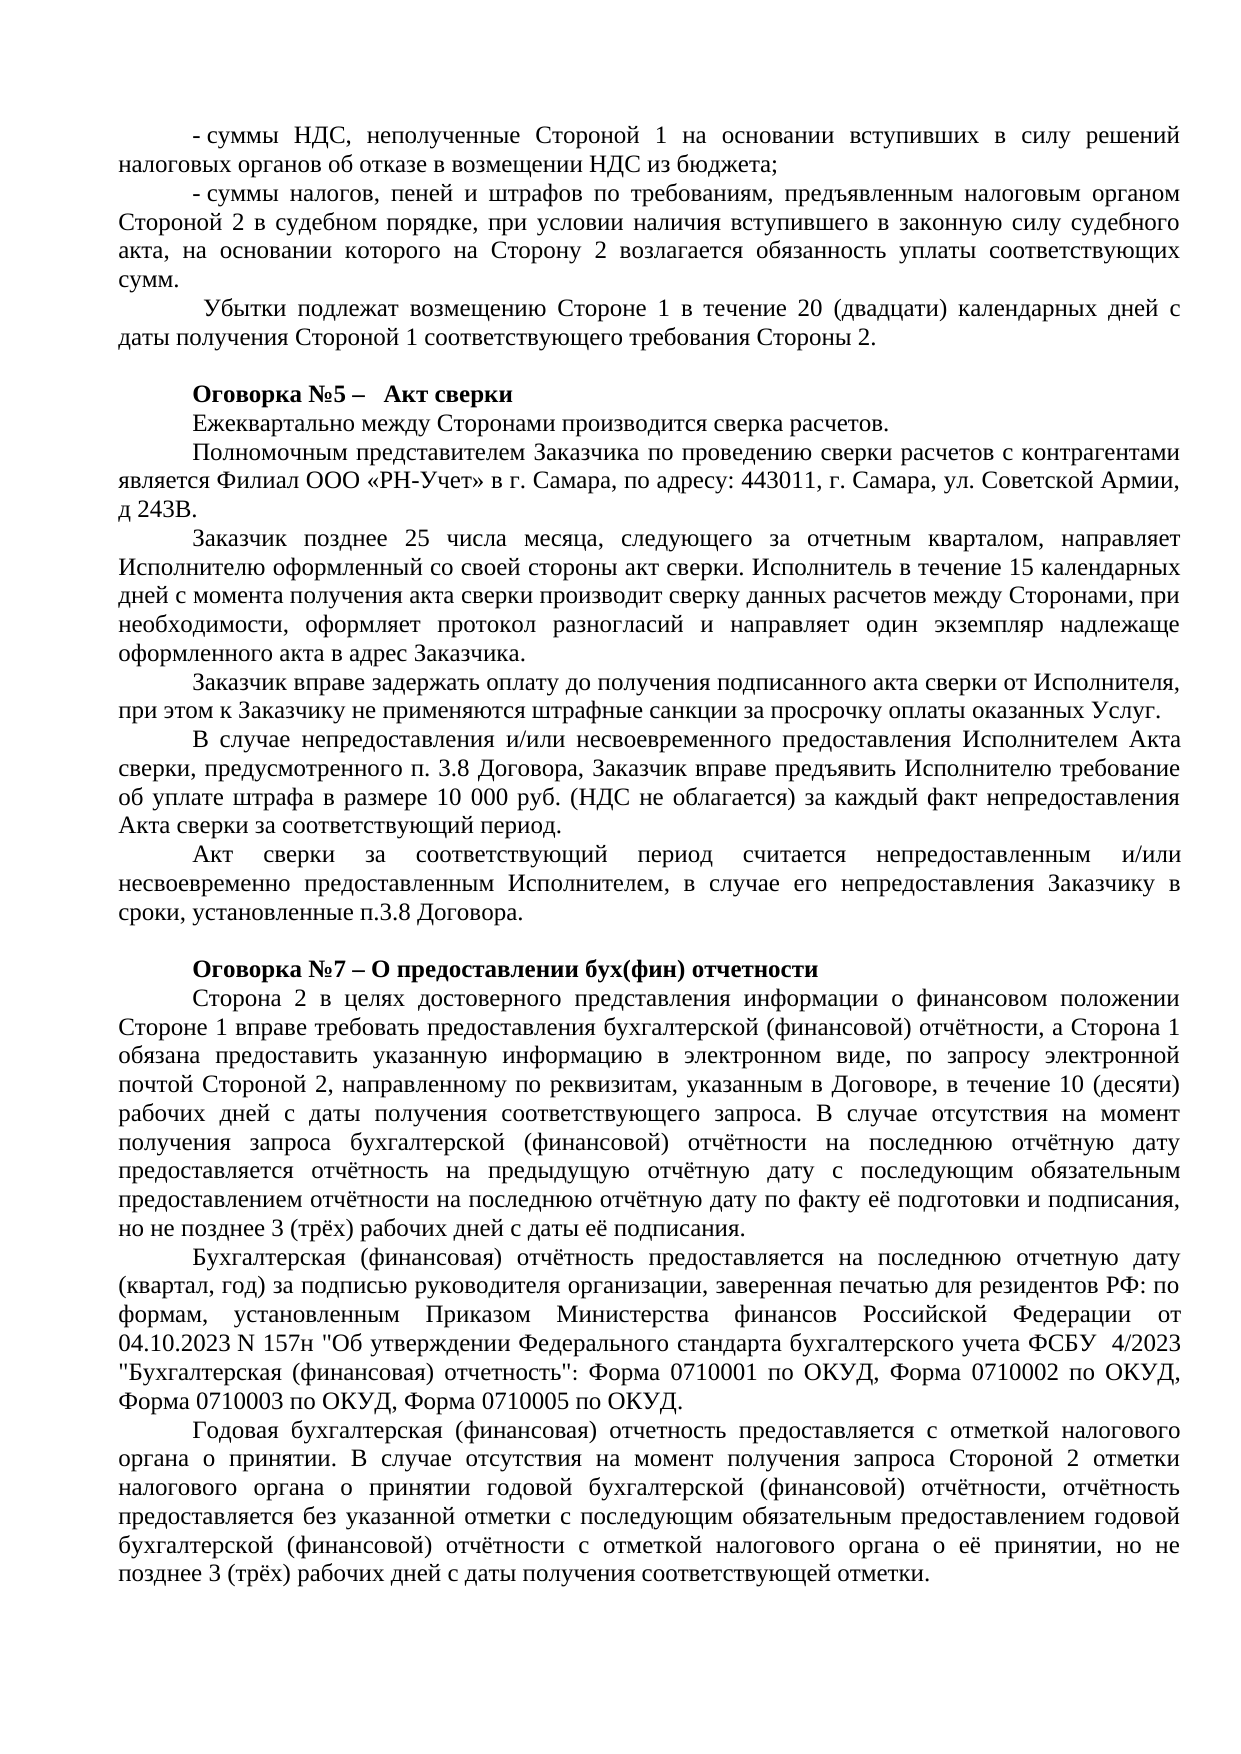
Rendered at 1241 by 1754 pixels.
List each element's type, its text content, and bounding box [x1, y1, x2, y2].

text Ежеквартально между Сторонами производится сверка расчетов. [118, 408, 1181, 437]
text Убытки подлежат возмещению Стороне 1 в течение 20 (двадцати) календарных дней с даты получения Стороной 1 соответствующего требования Стороны 2. [118, 293, 1181, 351]
text Полномочным представителем Заказчика по проведению сверки расчетов с контрагентами является Филиал ООО «РН-Учет» в г. Самара, по адресу: 443011, г. Самара, ул. Советской Армии, д 243В. [118, 437, 1181, 523]
text Акт сверки за соответствующий период считается непредоставленным и/или несвоевременно предоставленным Исполнителем, в случае его непредоставления Заказчику в сроки, установленные п.3.8 Договора. [118, 839, 1181, 926]
text - суммы НДС, неполученные Стороной 1 на основании вступивших в силу решений налоговых органов об отказе в возмещении НДС из бюджета; [118, 121, 1181, 178]
text Бухгалтерская (финансовая) отчётность предоставляется на последнюю отчетную дату (квартал, год) за подписью руководителя организации, заверенная печатью для резидентов РФ: по формам, установленным Приказом Министерства финансов Российской Федерации от 04.10.2023 N 157н "Об утверждении Федерального стандарта бухгалтерского учета ФСБУ 4/2023 "Бухгалтерская (финансовая) отчетность": Форма 0710001 по ОКУД, Форма 0710002 по ОКУД, Форма 0710003 по ОКУД, Форма 0710005 по ОКУД. [118, 1242, 1181, 1415]
text В случае непредоставления и/или несвоевременного предоставления Исполнителем Акта сверки, предусмотренного п. 3.8 Договора, Заказчик вправе предъявить Исполнителю требование об уплате штрафа в размере 10 000 руб. (НДС не облагается) за каждый факт непредоставления Акта сверки за соответствующий период. [118, 724, 1181, 839]
text Заказчик вправе задержать оплату до получения подписанного акта сверки от Исполнителя, при этом к Заказчику не применяются штрафные санкции за просрочку оплаты оказанных Услуг. [118, 667, 1181, 724]
text Заказчик позднее 25 числа месяца, следующего за отчетным кварталом, направляет Исполнителю оформленный со своей стороны акт сверки. Исполнитель в течение 15 календарных дней с момента получения акта сверки производит сверку данных расчетов между Сторонами, при необходимости, оформляет протокол разногласий и направляет один экземпляр надлежаще оформленного акта в адрес Заказчика. [118, 523, 1181, 667]
text - суммы налогов, пеней и штрафов по требованиям, предъявленным налоговым органом Стороной 2 в судебном порядке, при условии наличия вступившего в законную силу судебного акта, на основании которого на Сторону 2 возлагается обязанность уплаты соответствующих сумм. [118, 178, 1181, 293]
text Годовая бухгалтерская (финансовая) отчетность предоставляется с отметкой налогового органа о принятии. В случае отсутствия на момент получения запроса Стороной 2 отметки налогового органа о принятии годовой бухгалтерской (финансовой) отчётности, отчётность предоставляется без указанной отметки с последующим обязательным предоставлением годовой бухгалтерской (финансовой) отчётности с отметкой налогового органа о её принятии, но не позднее 3 (трёх) рабочих дней с даты получения соответствующей отметки. [118, 1415, 1181, 1587]
text Оговорка №7 – О предоставлении бух(фин) отчетности [118, 954, 1181, 983]
text Сторона 2 в целях достоверного представления информации о финансовом положении Стороне 1 вправе требовать предоставления бухгалтерской (финансовой) отчётности, а Сторона 1 обязана предоставить указанную информацию в электронном виде, по запросу электронной почтой Стороной 2, направленному по реквизитам, указанным в Договоре, в течение 10 (десяти) рабочих дней с даты получения соответствующего запроса. В случае отсутствия на момент получения запроса бухгалтерской (финансовой) отчётности на последнюю отчётную дату предоставляется отчётность на предыдущую отчётную дату с последующим обязательным предоставлением отчётности на последнюю отчётную дату по факту её подготовки и подписания, но не позднее 3 (трёх) рабочих дней с даты её подписания. [118, 983, 1181, 1242]
text Оговорка №5 – Акт сверки [118, 379, 1181, 408]
